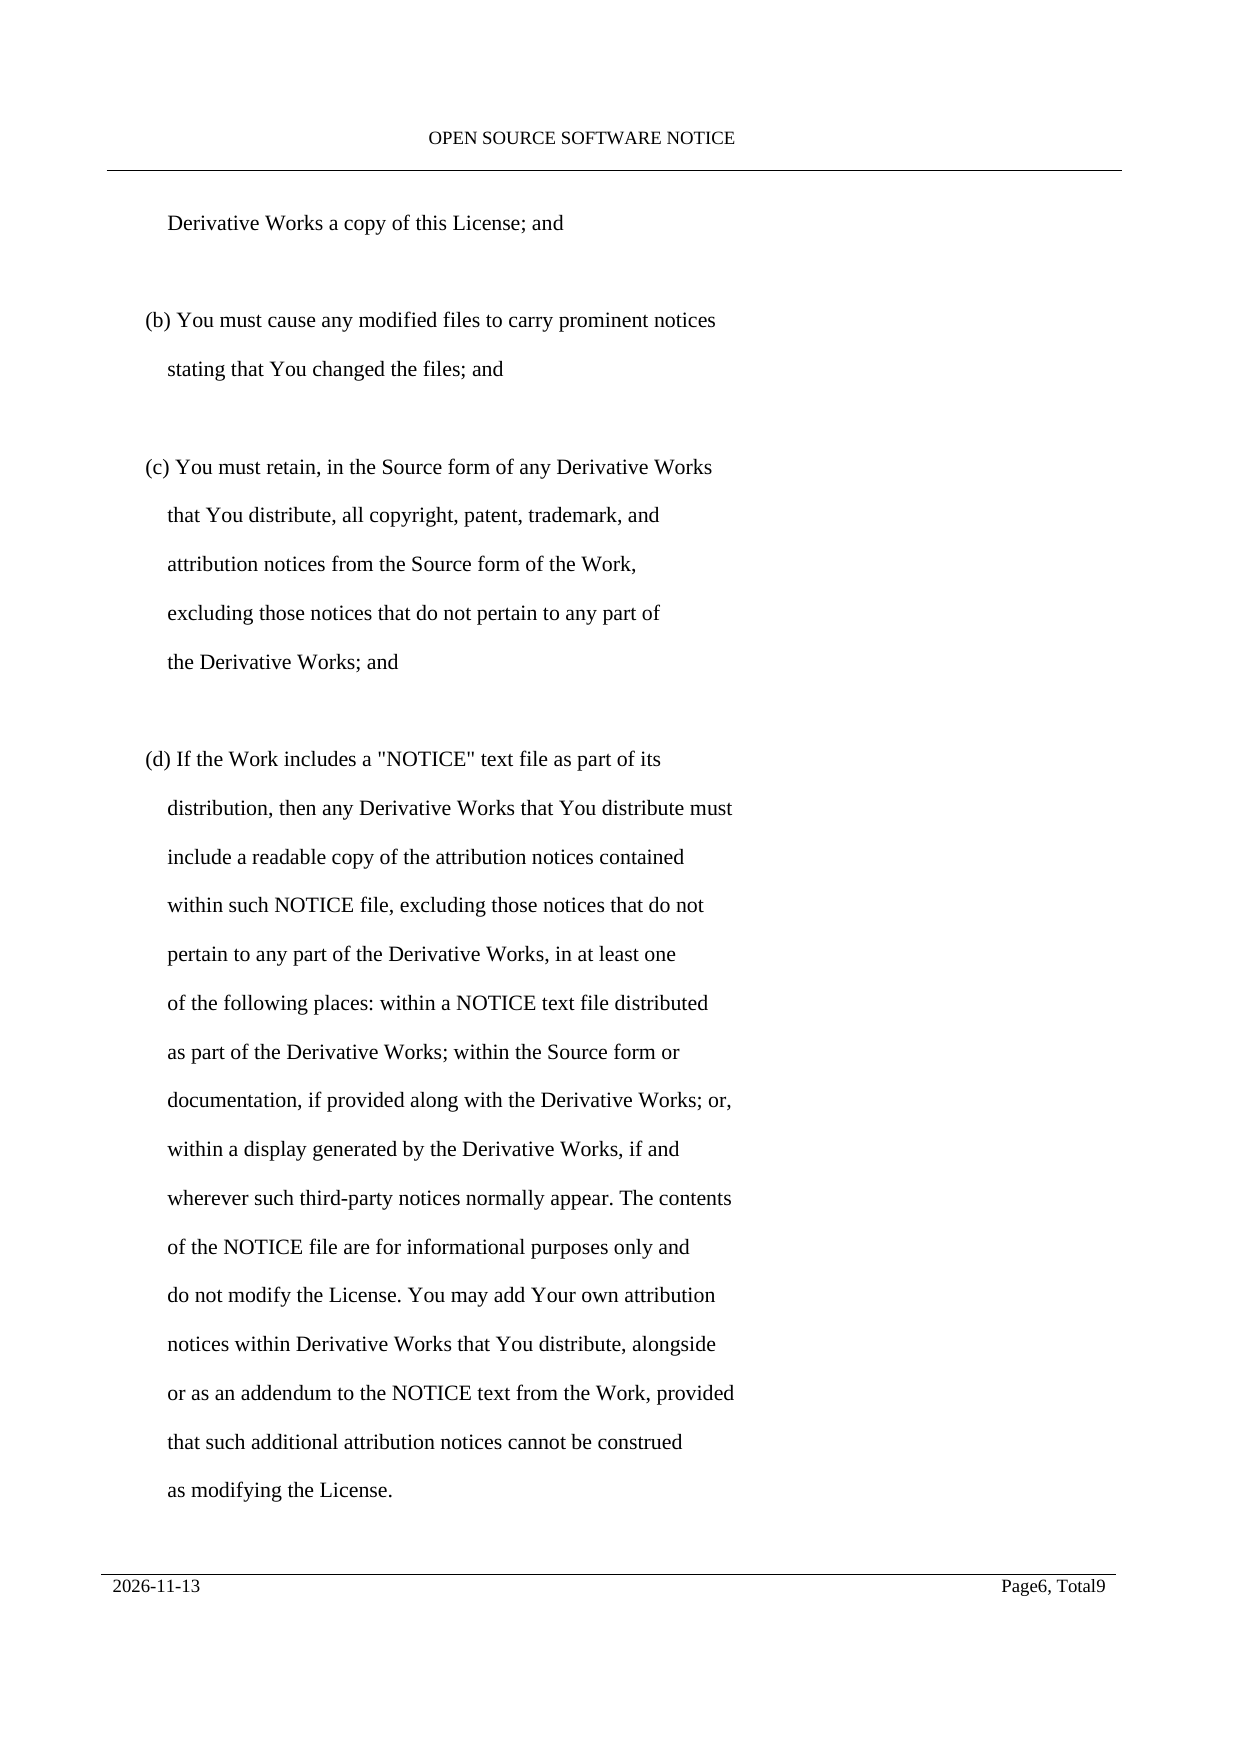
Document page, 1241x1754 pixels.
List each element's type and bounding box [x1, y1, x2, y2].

text [112, 206, 1128, 1506]
